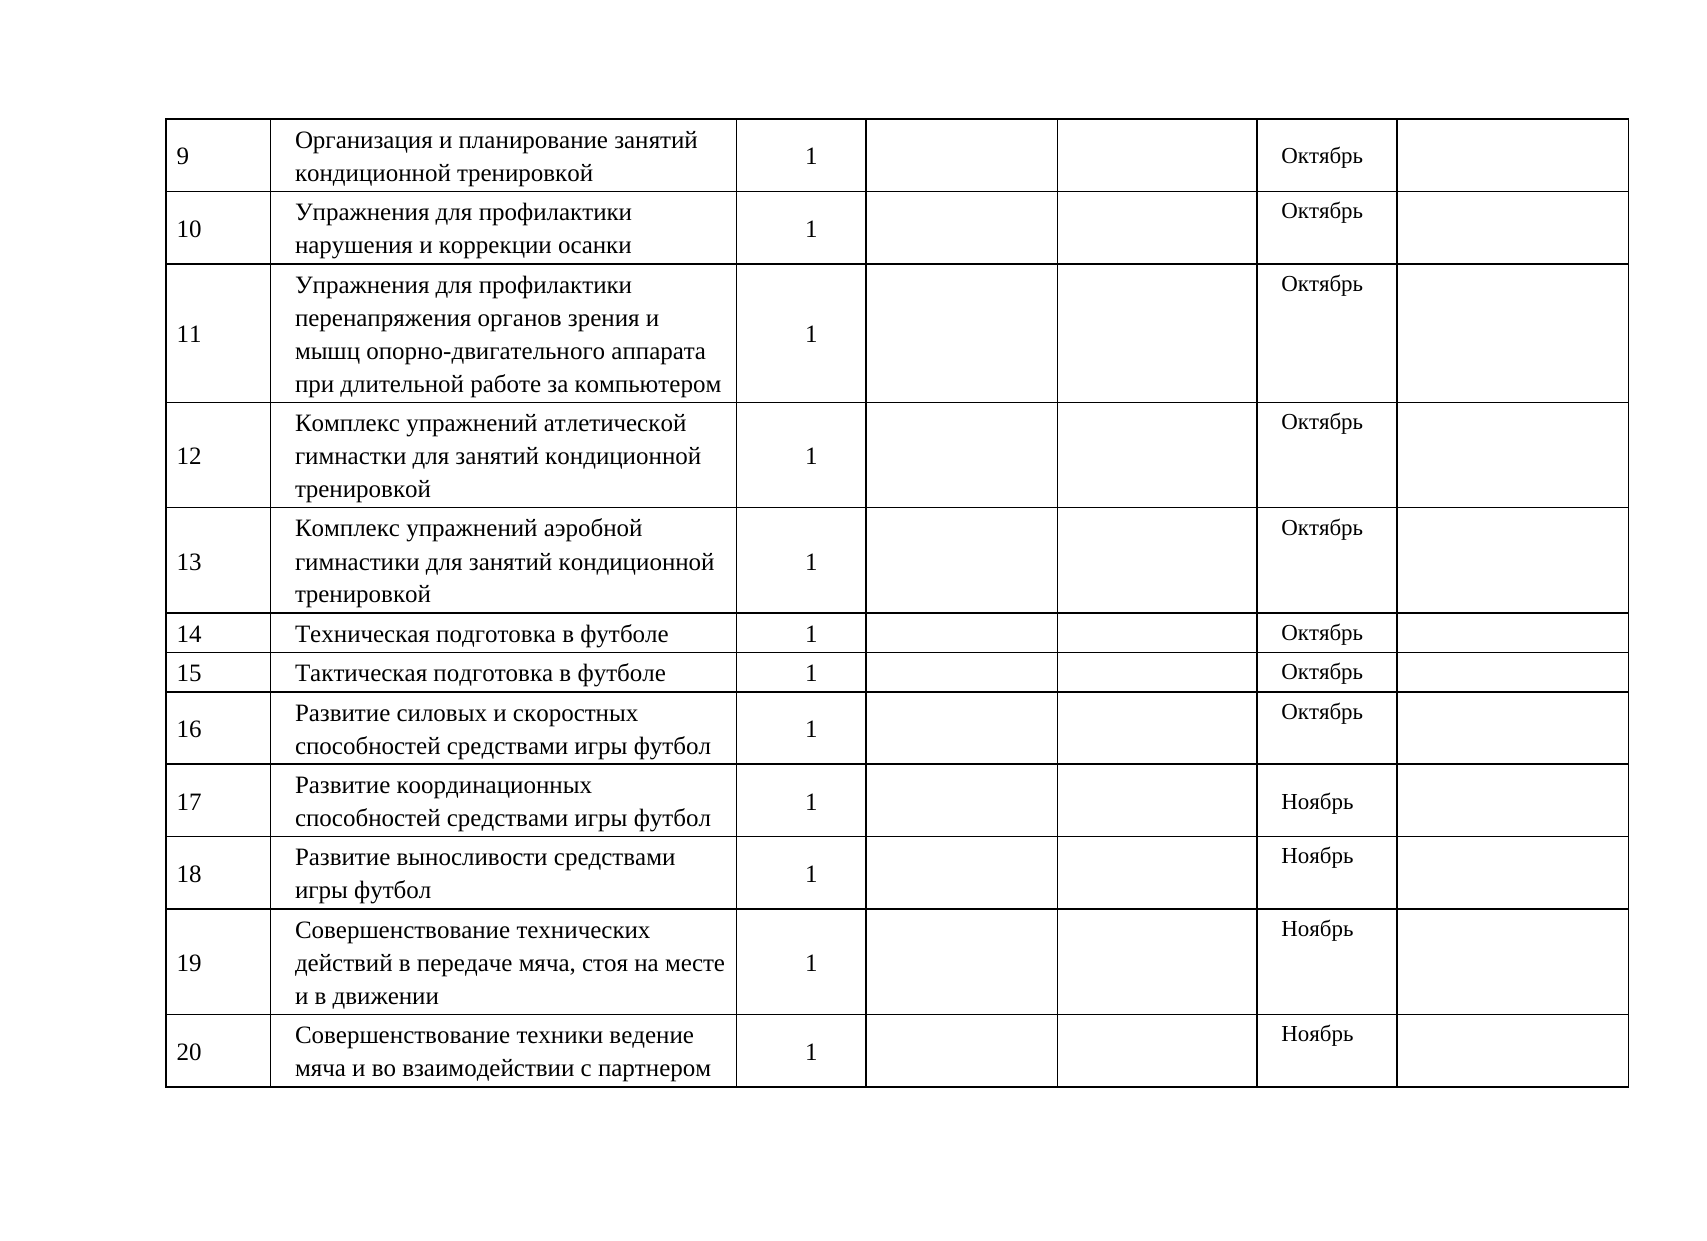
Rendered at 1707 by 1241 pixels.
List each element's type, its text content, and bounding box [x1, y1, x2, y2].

table_cell [1058, 614, 1256, 652]
table_cell Октябрь [1258, 120, 1396, 191]
table_cell [1058, 192, 1256, 263]
table_cell [1058, 837, 1256, 908]
table_cell 1 [737, 910, 865, 1013]
table_cell Техническая подготовка в футболе [271, 614, 736, 652]
table_cell 10 [167, 192, 270, 263]
table_cell Октябрь [1258, 403, 1396, 507]
table_cell Октябрь [1258, 192, 1396, 263]
table_cell Октябрь [1258, 614, 1396, 652]
table_cell Совершенствование техники ведение мяча и во взаимодействии с партнером [271, 1015, 736, 1086]
table_cell [867, 910, 1057, 1013]
table_cell [1058, 1015, 1256, 1086]
table_cell 14 [167, 614, 270, 652]
table_cell [1398, 693, 1628, 763]
table_cell [1058, 693, 1256, 763]
table_cell [867, 120, 1057, 191]
table_cell [1058, 765, 1256, 836]
table_cell [867, 403, 1057, 507]
table_cell 16 [167, 693, 270, 763]
table_cell Ноябрь [1258, 765, 1396, 836]
table_cell Тактическая подготовка в футболе [271, 653, 736, 691]
table_cell 1 [737, 653, 865, 691]
table_cell Ноябрь [1258, 910, 1396, 1013]
table_cell Октябрь [1258, 508, 1396, 612]
table_cell Развитие силовых и скоростных способностей средствами игры футбол [271, 693, 736, 763]
table_cell [867, 614, 1057, 652]
table_cell 20 [167, 1015, 270, 1086]
table_cell [1058, 265, 1256, 401]
table_cell Октябрь [1258, 693, 1396, 763]
table_cell Упражнения для профилактики нарушения и коррекции осанки [271, 192, 736, 263]
table_cell Ноябрь [1258, 1015, 1396, 1086]
table_cell 17 [167, 765, 270, 836]
table_cell [867, 765, 1057, 836]
table_cell [1058, 120, 1256, 191]
table_cell 1 [737, 265, 865, 401]
table_cell 1 [737, 1015, 865, 1086]
table_cell 1 [737, 508, 865, 612]
table_cell [1398, 1015, 1628, 1086]
table_cell 15 [167, 653, 270, 691]
table_cell [867, 693, 1057, 763]
table_cell [1398, 653, 1628, 691]
table_cell [1398, 837, 1628, 908]
table_cell 1 [737, 403, 865, 507]
table_cell 1 [737, 614, 865, 652]
table_cell 1 [737, 765, 865, 836]
table_cell [1398, 265, 1628, 401]
table_cell 19 [167, 910, 270, 1013]
table_cell [867, 192, 1057, 263]
table_cell [1398, 120, 1628, 191]
table_cell Развитие координационных способностей средствами игры футбол [271, 765, 736, 836]
table_cell 1 [737, 120, 865, 191]
table_cell [1058, 403, 1256, 507]
table_cell 1 [737, 693, 865, 763]
table_cell 18 [167, 837, 270, 908]
table_cell Ноябрь [1258, 837, 1396, 908]
table_cell [1058, 910, 1256, 1013]
table_cell [867, 1015, 1057, 1086]
table_cell 12 [167, 403, 270, 507]
table_cell 13 [167, 508, 270, 612]
table_cell [1058, 508, 1256, 612]
table_cell Упражнения для профилактики перенапряжения органов зрения и мышц опорно-двигательного аппарата при длительной работе за компьютером [271, 265, 736, 401]
table_cell [1398, 192, 1628, 263]
table_cell [867, 837, 1057, 908]
table_cell [1398, 508, 1628, 612]
table_cell [1398, 765, 1628, 836]
table_cell [1398, 614, 1628, 652]
table_cell 9 [167, 120, 270, 191]
table_cell Октябрь [1258, 265, 1396, 401]
table_cell 1 [737, 192, 865, 263]
table_cell [867, 265, 1057, 401]
table_cell Комплекс упражнений аэробной гимнастики для занятий кондиционной тренировкой [271, 508, 736, 612]
table_cell Совершенствование технических действий в передаче мяча, стоя на месте и в движении [271, 910, 736, 1013]
table_cell [1058, 653, 1256, 691]
table_cell Организация и планирование занятий кондиционной тренировкой [271, 120, 736, 191]
table_cell [867, 508, 1057, 612]
table_cell 1 [737, 837, 865, 908]
table_cell 11 [167, 265, 270, 401]
table_cell [867, 653, 1057, 691]
table_cell Развитие выносливости средствами игры футбол [271, 837, 736, 908]
table_cell [1398, 403, 1628, 507]
table_cell [1398, 910, 1628, 1013]
table_cell Комплекс упражнений атлетической гимнастки для занятий кондиционной тренировкой [271, 403, 736, 507]
table_cell Октябрь [1258, 653, 1396, 691]
